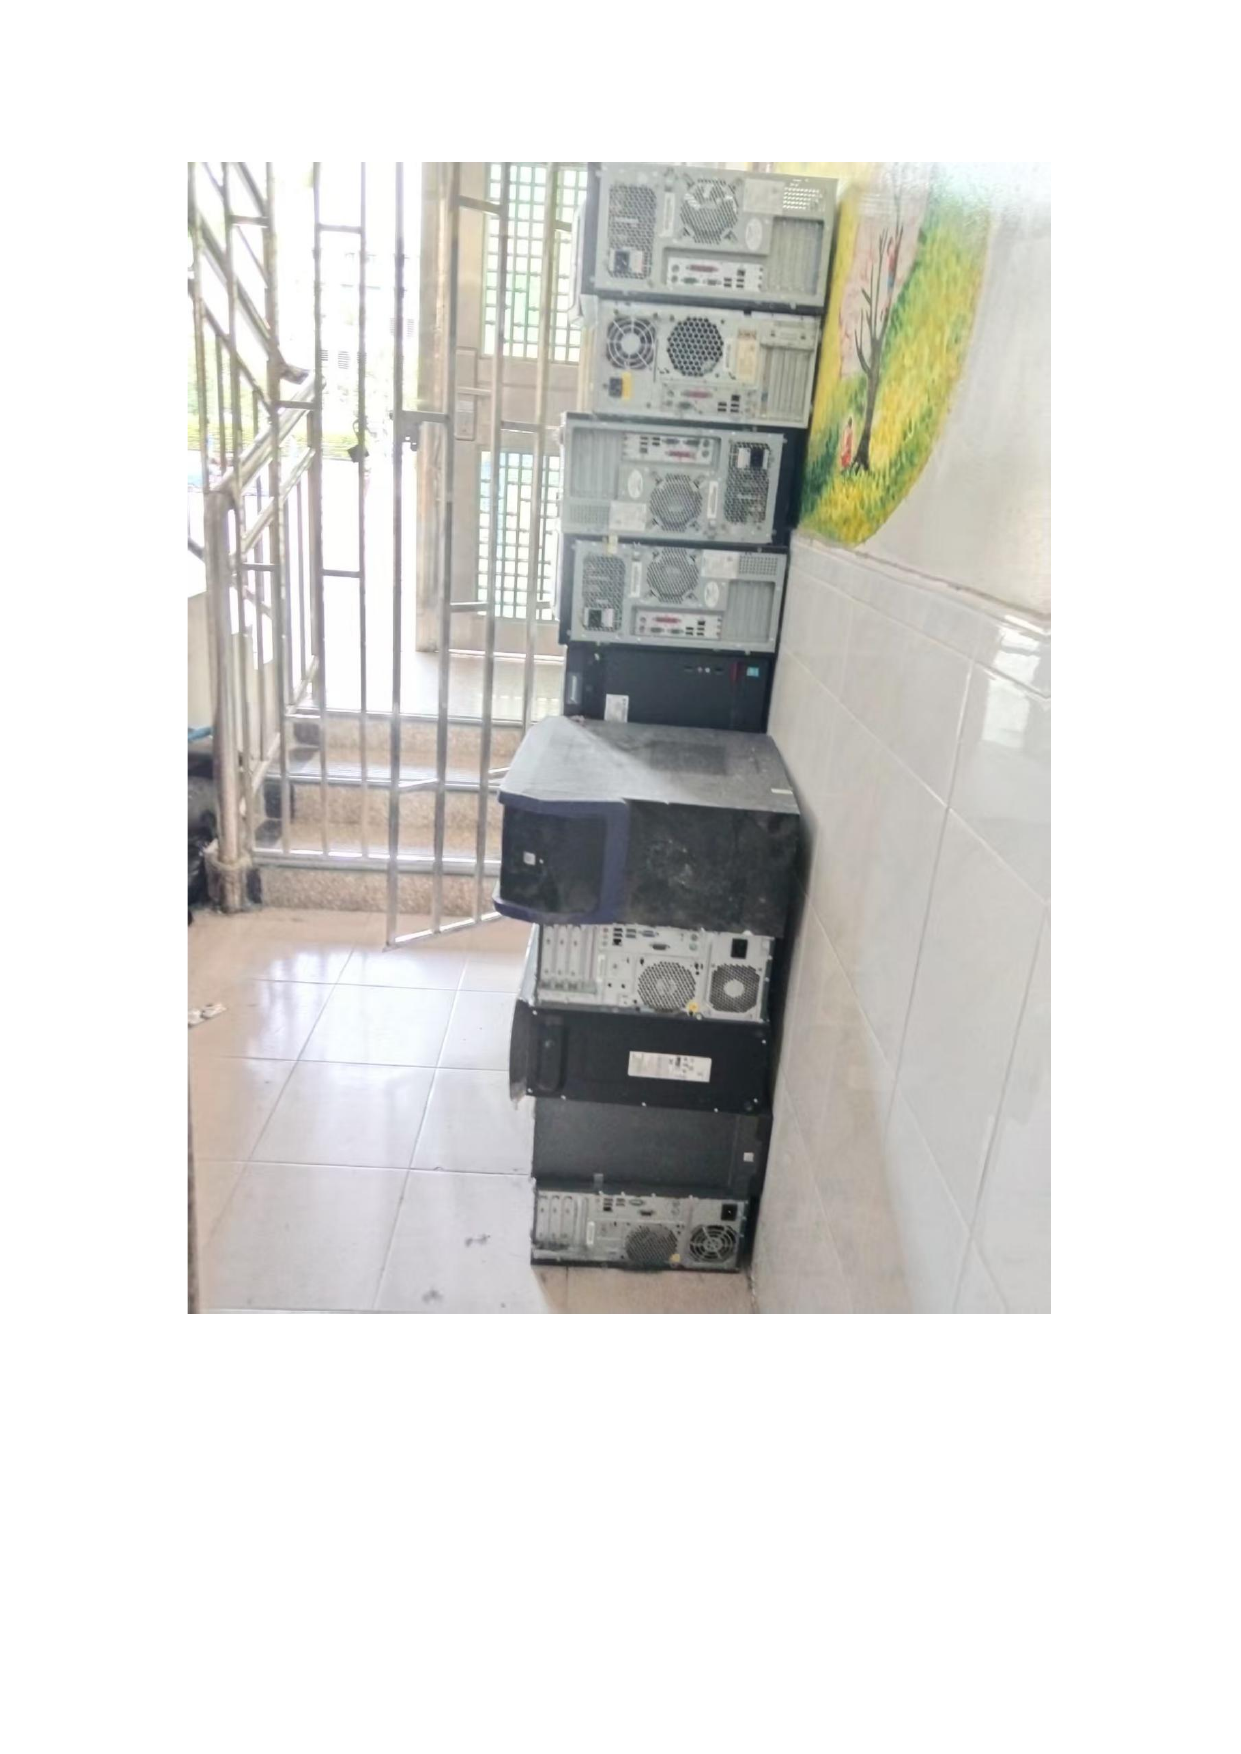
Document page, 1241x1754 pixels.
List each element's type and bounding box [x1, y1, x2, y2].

picture [187, 162, 1051, 1314]
